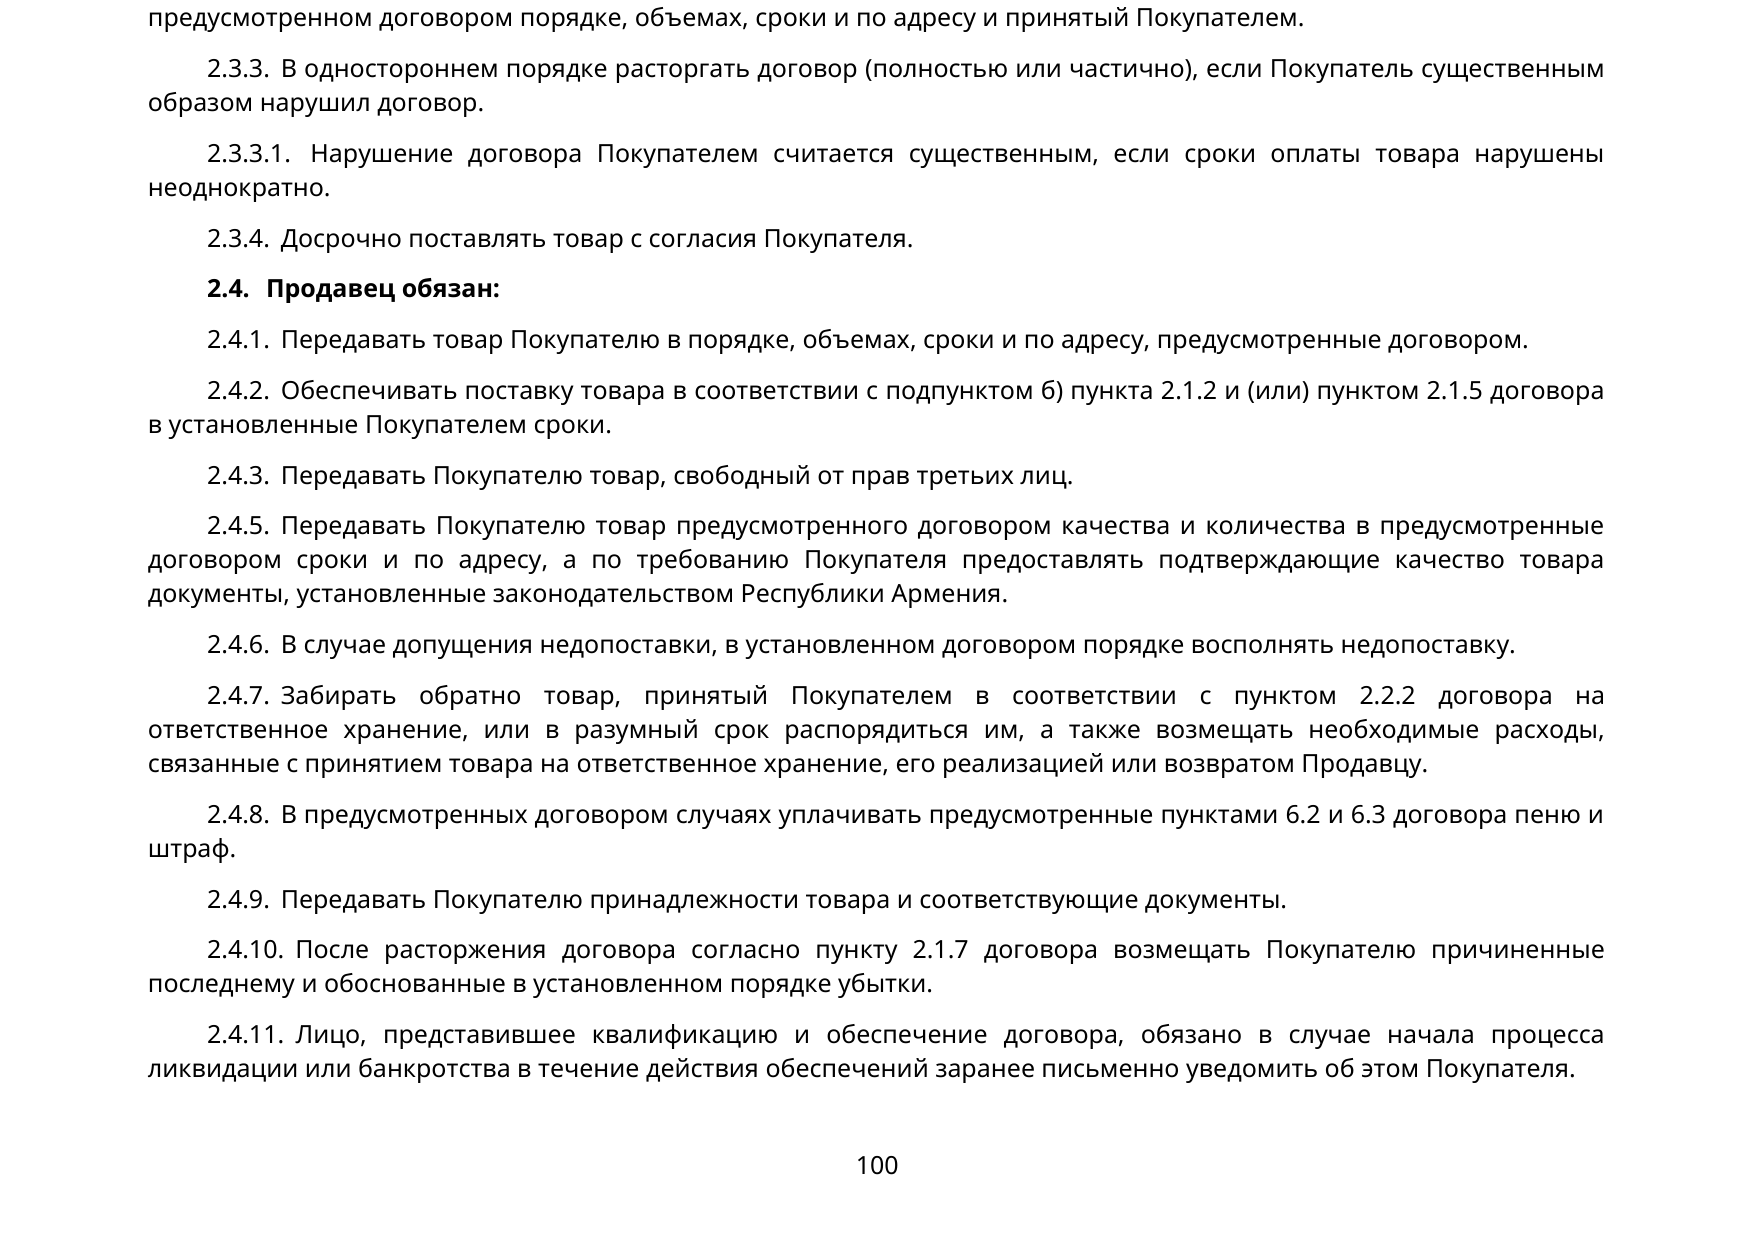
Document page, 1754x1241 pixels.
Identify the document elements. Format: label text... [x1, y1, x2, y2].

text 2.4.8. В предусмотренных договором случаях уплачивать предусмотренные пунктами 6.2 и 6.3 договора пеню и штраф. [148, 796, 1606, 864]
text 2.3.3. В одностороннем порядке расторгать договор (полностью или частично), если Покупатель существенным образом нарушил договор. [148, 51, 1606, 119]
text 2.4. Продавец обязан: [148, 271, 1606, 305]
text 2.4.6. В случае допущения недопоставки, в установленном договором порядке восполнять недопоставку. [148, 627, 1606, 661]
text 2.4.9. Передавать Покупателю принадлежности товара и соответствующие документы. [148, 881, 1606, 915]
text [148, 0, 1606, 34]
text 2.4.10. После расторжения договора согласно пункту 2.1.7 договора возмещать Покупателю причиненные последнему и обоснованные в установленном порядке убытки. [148, 932, 1606, 1000]
text 2.4.3. Передавать Покупателю товар, свободный от прав третьих лиц. [148, 457, 1606, 491]
text 2.4.1. Передавать товар Покупателю в порядке, объемах, сроки и по адресу, предусмотренные договором. [148, 322, 1606, 356]
text 2.4.11. Лицо, представившее квалификацию и обеспечение договора, обязано в случае начала процесса ликвидации или банкротства в течение действия обеспечений заранее письменно уведомить об этом Покупателя. [148, 1017, 1606, 1085]
text 2.3.4. Досрочно поставлять товар с согласия Покупателя. [148, 220, 1606, 254]
text 2.4.7. Забирать обратно товар, принятый Покупателем в соответствии с пунктом 2.2.2 договора на ответственное хранение, или в разумный срок распорядиться им, а также возмещать необходимые расходы, связанные с принятием товара на ответственное хранение, его реализацией или возвратом Продавцу. [148, 678, 1606, 780]
text 2.3.3.1. Нарушение договора Покупателем считается существенным, если сроки оплаты товара нарушены неоднократно. [148, 136, 1606, 204]
text 2.4.5. Передавать Покупателю товар предусмотренного договором качества и количества в предусмотренные договором сроки и по адресу, а по требованию Покупателя предоставлять подтверждающие качество товара документы, установленные законодательством Республики Армения. [148, 508, 1606, 610]
text 2.4.2. Обеспечивать поставку товара в соответствии с подпунктом б) пункта 2.1.2 и (или) пунктом 2.1.5 договора в установленные Покупателем сроки. [148, 372, 1606, 441]
